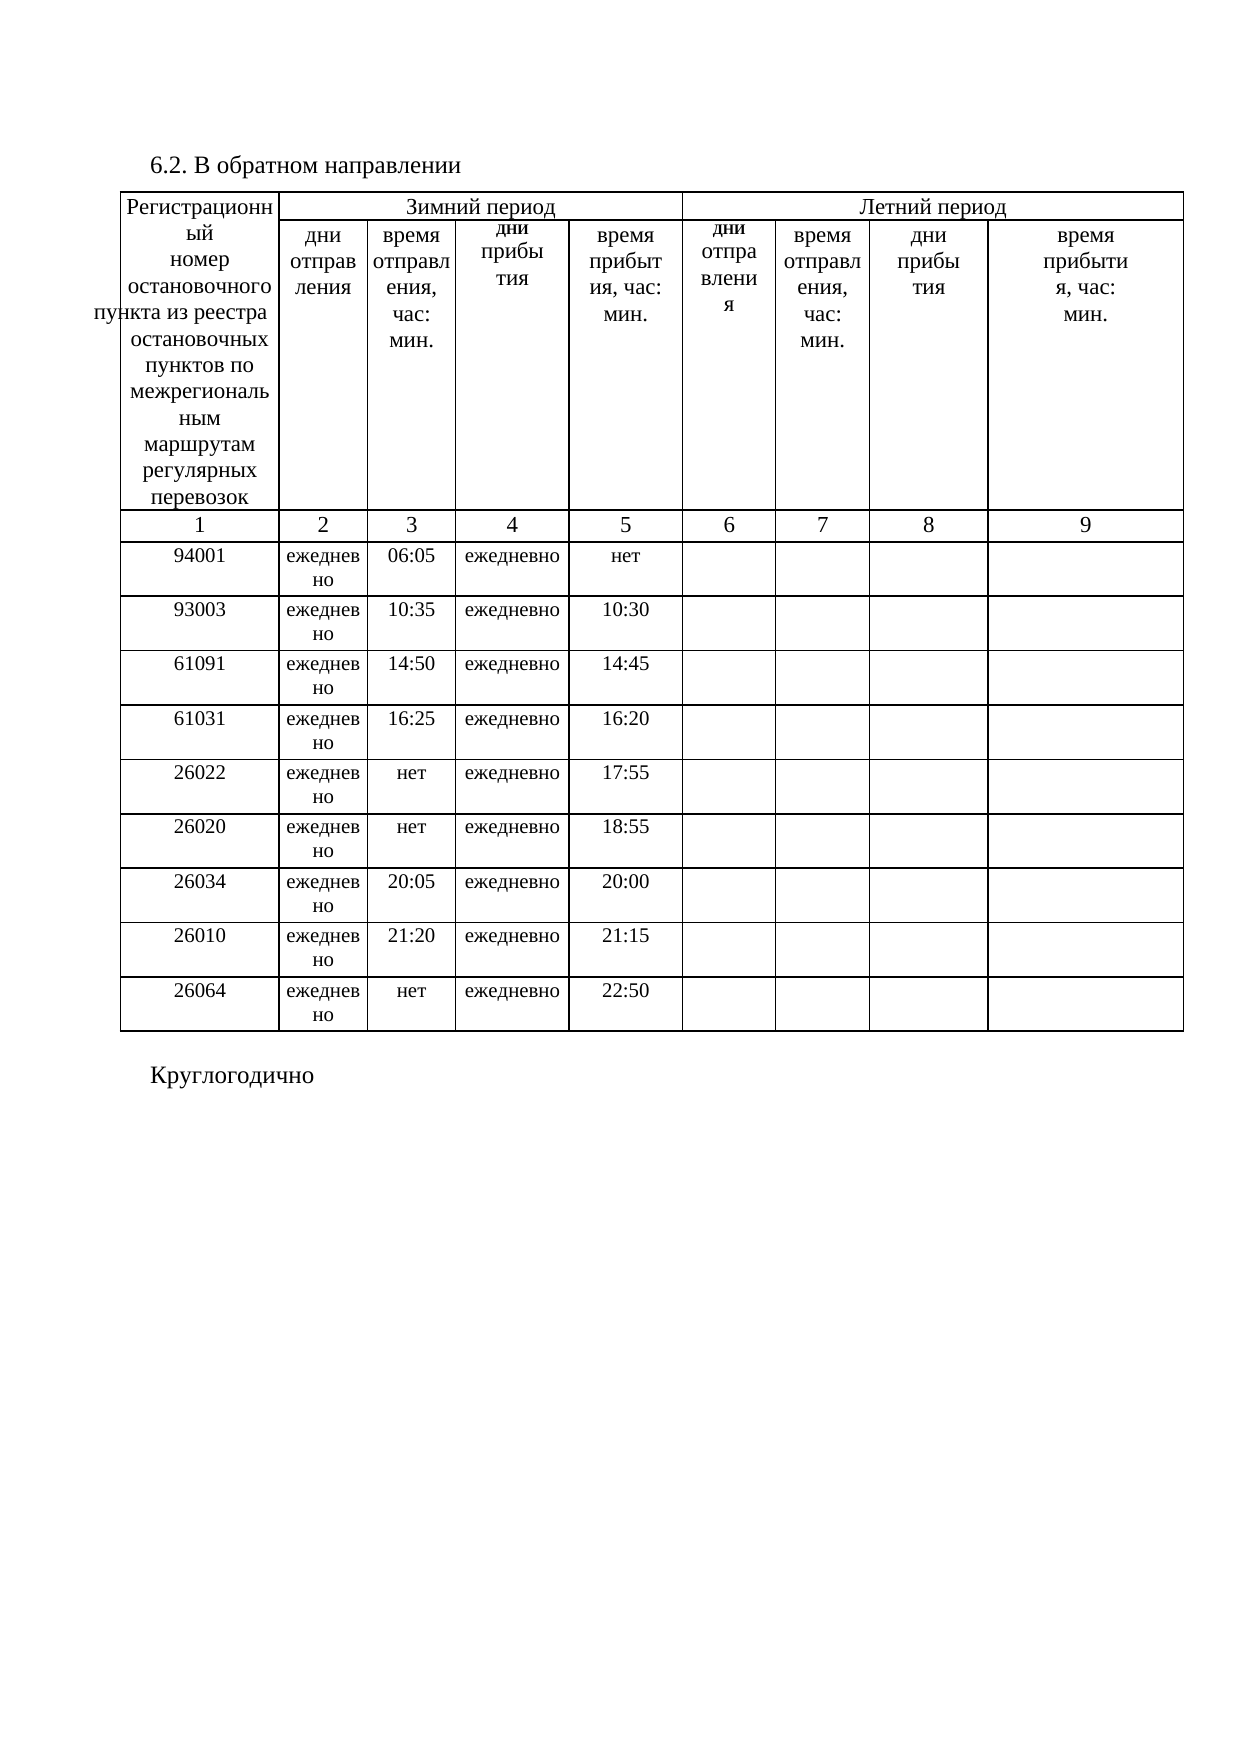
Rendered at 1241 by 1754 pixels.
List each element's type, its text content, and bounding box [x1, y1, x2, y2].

table_cell нет [368, 815, 455, 867]
table_cell нет [570, 543, 682, 595]
table_cell [683, 543, 775, 595]
table_cell ежедневно [280, 923, 367, 976]
table_cell [776, 597, 869, 650]
table_cell [989, 651, 1183, 704]
table_cell ежедневно [280, 597, 367, 650]
table_header Летний период [683, 193, 1183, 219]
table_cell 6 [683, 511, 775, 541]
table_cell [870, 978, 987, 1030]
table_cell нет [368, 760, 455, 813]
table_cell [776, 760, 869, 813]
table_cell 20:05 [368, 869, 455, 922]
table_cell 18:55 [570, 815, 682, 867]
table_cell [870, 651, 987, 704]
table_cell ДНИ отпра влени я [683, 221, 775, 509]
table_cell 93003 [121, 597, 278, 650]
table_cell ежедневно [280, 651, 367, 704]
table_cell [870, 543, 987, 595]
table_cell 61091 [121, 651, 278, 704]
table_cell [989, 869, 1183, 922]
table_cell 22:50 [570, 978, 682, 1030]
table_cell ежедневно [280, 760, 367, 813]
table_cell 26010 [121, 923, 278, 976]
table_cell 26064 [121, 978, 278, 1030]
table_cell [776, 815, 869, 867]
table_cell 26022 [121, 760, 278, 813]
table_cell ежедневно [280, 543, 367, 595]
table_cell [870, 597, 987, 650]
table_cell ежедневно [456, 760, 568, 813]
table_cell [776, 543, 869, 595]
table_cell время прибыт ия, час: мин. [570, 221, 682, 509]
table_cell 8 [870, 511, 987, 541]
table_cell [870, 923, 987, 976]
table_cell 10:30 [570, 597, 682, 650]
table_cell [989, 923, 1183, 976]
table_cell ДНИ прибы тия [456, 221, 568, 509]
table_cell ежедневно [456, 706, 568, 758]
table_cell 16:20 [570, 706, 682, 758]
table_cell нет [368, 978, 455, 1030]
table_cell [989, 760, 1183, 813]
table_cell 17:55 [570, 760, 682, 813]
table_cell ежедневно [456, 869, 568, 922]
table_cell 61031 [121, 706, 278, 758]
table_cell ежедневно [456, 543, 568, 595]
text 6.2. В обратном направлении [150, 150, 1090, 179]
table_cell 14:50 [368, 651, 455, 704]
table_cell время отправл ения, час: мин. [368, 221, 455, 509]
table_cell [776, 978, 869, 1030]
text Круглогодично [150, 1061, 1090, 1089]
table_cell 3 [368, 511, 455, 541]
table_cell 16:25 [368, 706, 455, 758]
table_cell 5 [570, 511, 682, 541]
table_cell [776, 923, 869, 976]
table_header Регистрационный номер остановочного пункта из реестра остановочных пунктов по межрегиональным маршрутам регулярных перевозок [121, 193, 278, 509]
table_cell [870, 815, 987, 867]
table_cell [776, 706, 869, 758]
table_cell ежедневно [280, 978, 367, 1030]
table_cell 26020 [121, 815, 278, 867]
table_cell [776, 651, 869, 704]
table_cell 06:05 [368, 543, 455, 595]
table_cell [683, 597, 775, 650]
table_cell [683, 869, 775, 922]
table_cell 10:35 [368, 597, 455, 650]
table_cell 14:45 [570, 651, 682, 704]
table_cell [683, 706, 775, 758]
table_cell [870, 869, 987, 922]
table_cell 21:20 [368, 923, 455, 976]
table_header Зимний период [280, 193, 682, 219]
table_cell [870, 706, 987, 758]
table_cell [776, 869, 869, 922]
table_cell [870, 760, 987, 813]
table_cell [683, 651, 775, 704]
table_cell [683, 923, 775, 976]
table_cell 26034 [121, 869, 278, 922]
table_cell ежедневно [456, 597, 568, 650]
table_cell дни прибы тия [870, 221, 987, 509]
table_cell 21:15 [570, 923, 682, 976]
table_cell [989, 706, 1183, 758]
table_cell ежедневно [280, 815, 367, 867]
table_cell 7 [776, 511, 869, 541]
table_cell [683, 978, 775, 1030]
table_cell 94001 [121, 543, 278, 595]
table_cell 20:00 [570, 869, 682, 922]
table_cell время прибыти я, час: мин. [989, 221, 1183, 509]
table_cell ежедневно [280, 869, 367, 922]
table_cell ежедневно [456, 651, 568, 704]
table_cell ежедневно [456, 978, 568, 1030]
table_cell [989, 597, 1183, 650]
table_cell ежедневно [280, 706, 367, 758]
table_cell [683, 760, 775, 813]
table_cell 4 [456, 511, 568, 541]
table_cell время отправл ения, час: мин. [776, 221, 869, 509]
table_cell дни отправ ления [280, 221, 367, 509]
table_cell [989, 543, 1183, 595]
table_cell 9 [989, 511, 1183, 541]
table_cell ежедневно [456, 923, 568, 976]
table_cell 1 [121, 511, 278, 541]
table_cell 2 [280, 511, 367, 541]
table_cell ежедневно [456, 815, 568, 867]
table_cell [989, 978, 1183, 1030]
table_cell [989, 815, 1183, 867]
table_cell [683, 815, 775, 867]
